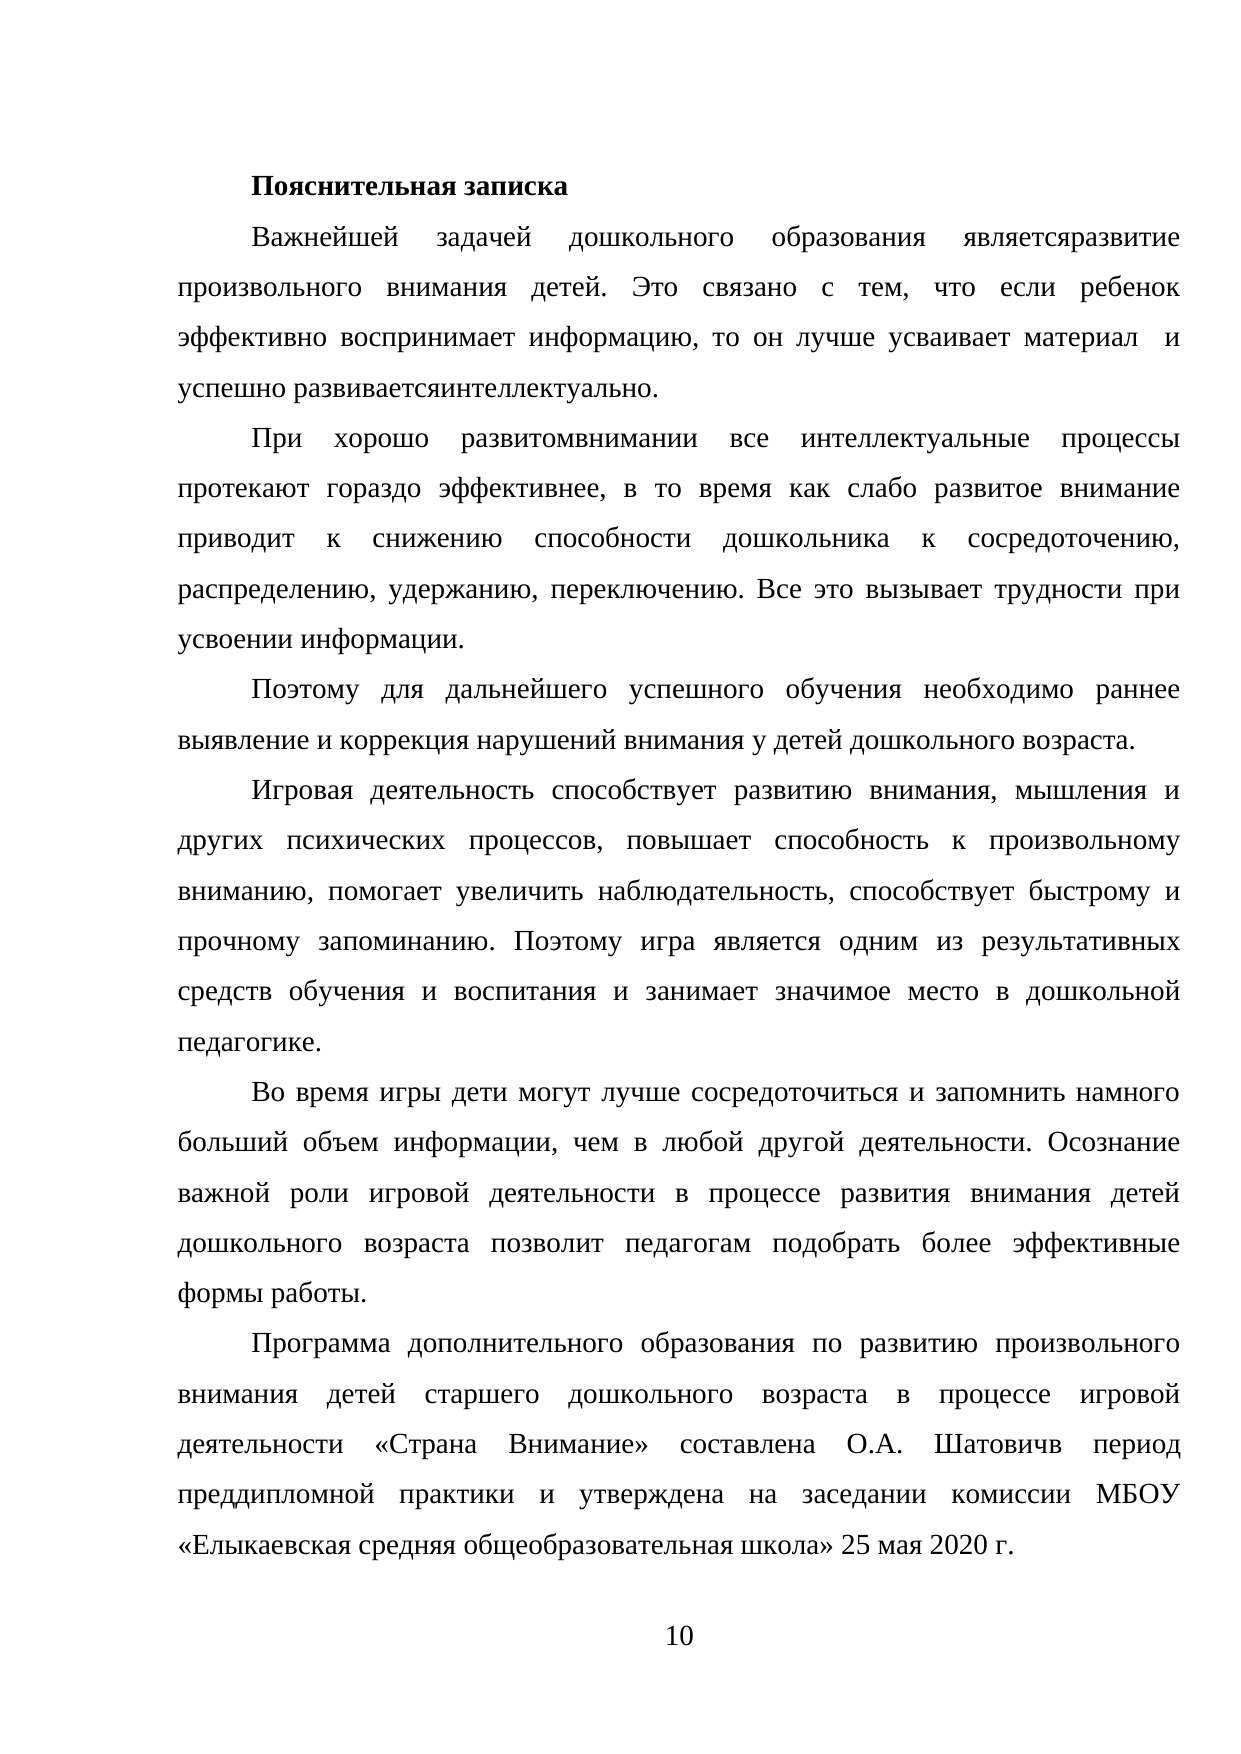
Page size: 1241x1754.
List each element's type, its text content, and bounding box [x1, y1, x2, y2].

text Пояснительная записка [177, 168, 1181, 202]
text Поэтому для дальнейшего успешного обучения необходимо раннее выявление и коррекция нарушений внимания у детей дошкольного возраста. [177, 672, 1181, 755]
text Важнейшей задачей дошкольного образования являетсяразвитие произвольного внимания детей. Это связано с тем, что если ребенок эффективно воспринимает информацию, то он лучше усваивает материал и успешно развиваетсяинтеллектуально. [177, 219, 1181, 403]
text Игровая деятельность способствует развитию внимания, мышления и других психических процессов, повышает способность к произвольному вниманию, помогает увеличить наблюдательность, способствует быстрому и прочному запоминанию. Поэтому игра является одним из результативных средств обучения и воспитания и занимает значимое место в дошкольной педагогике. [177, 772, 1181, 1057]
text Во время игры дети могут лучше сосредоточиться и запомнить намного больший объем информации, чем в любой другой деятельности. Осознание важной роли игровой деятельности в процессе развития внимания детей дошкольного возраста позволит педагогам подобрать более эффективные формы работы. [177, 1074, 1181, 1309]
text При хорошо развитомвнимании все интеллектуальные процессы протекают гораздо эффективнее, в то время как слабо развитое внимание приводит к снижению способности дошкольника к сосредоточению, распределению, удержанию, переключению. Все это вызывает трудности при усвоении информации. [177, 420, 1181, 655]
text Программа дополнительного образования по развитию произвольного внимания детей старшего дошкольного возраста в процессе игровой деятельности «Страна Внимание» составлена О.А. Шатовичв период преддипломной практики и утверждена на заседании комиссии МБОУ «Елыкаевская средняя общеобразовательная школа» 25 мая 2020 г. [177, 1326, 1181, 1560]
